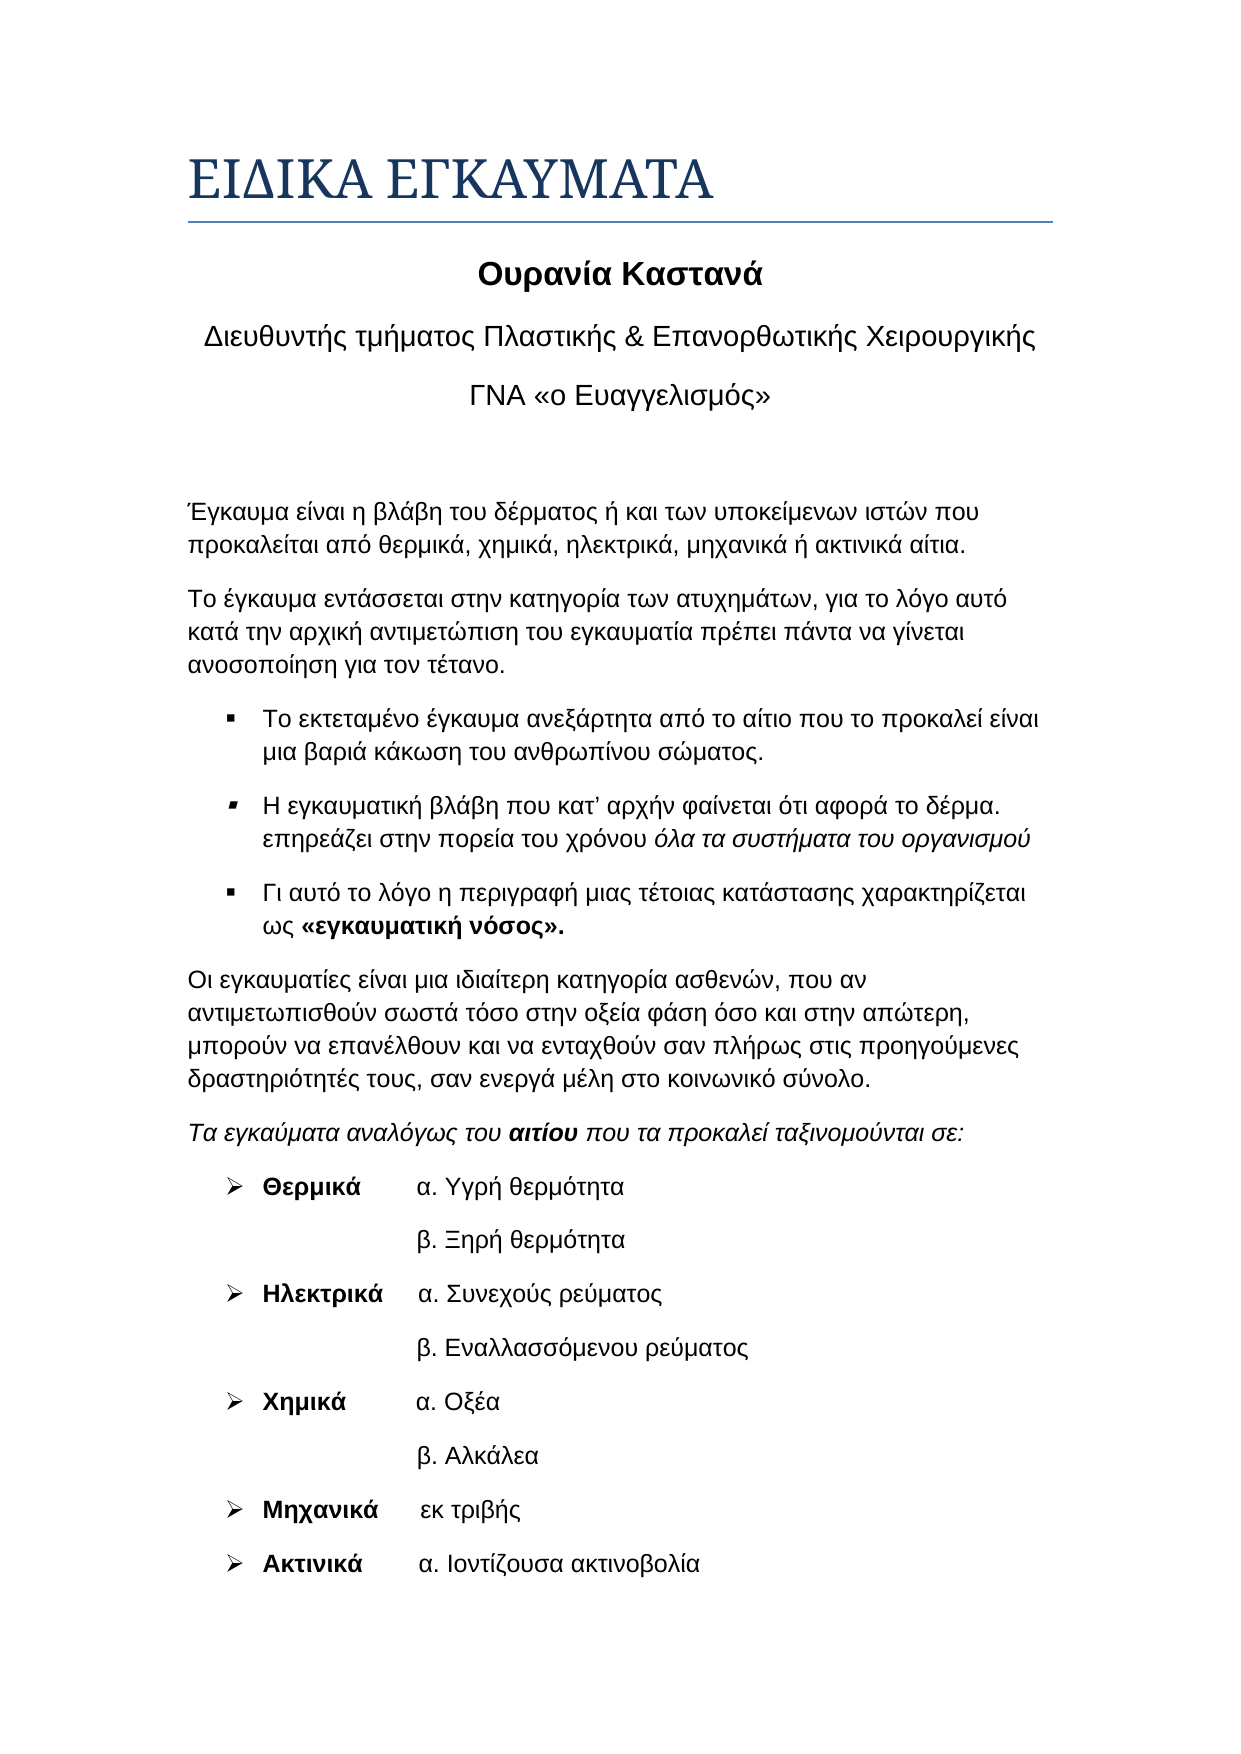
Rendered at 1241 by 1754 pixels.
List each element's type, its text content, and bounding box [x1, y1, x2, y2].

text Το έγκαυμα εντάσσεται στην κατηγορία των ατυχημάτων, για το λόγο αυτό κατά την αρχική αντιμετώπιση του εγκαυματία πρέπει πάντα να γίνεται ανοσοποίηση για τον τέτανο. [187, 584, 1053, 679]
list Ακτινικά α. Ιοντίζουσα ακτινοβολία [225, 1549, 1053, 1578]
list Χημικά α. Οξέα [225, 1387, 1053, 1416]
text β. Ξηρή θερμότητα [187, 1226, 1053, 1254]
text Έγκαυμα είναι η βλάβη του δέρματος ή και των υποκείμενων ιστών που προκαλείται από θερμικά, χημικά, ηλεκτρικά, μηχανικά ή ακτινικά αίτια. [187, 497, 1053, 559]
text Οι εγκαυματίες είναι μια ιδιαίτερη κατηγορία ασθενών, που αν αντιμετωπισθούν σωστά τόσο στην οξεία φάση όσο και στην απώτερη, μπορούν να επανέλθουν και να ενταχθούν σαν πλήρως στις προηγούμενες δραστηριότητές τους, σαν ενεργά μέλη στο κοινωνικό σύνολο. [187, 965, 1053, 1093]
text β. Αλκάλεα [187, 1441, 1053, 1470]
list Θερμικά α. Υγρή θερμότητα [225, 1172, 1053, 1200]
text ΓΝΑ «ο Ευαγγελισμός» [187, 378, 1053, 412]
list Το εκτεταμένο έγκαυμα ανεξάρτητα από το αίτιο που το προκαλεί είναι μια βαριά κάκωση του ανθρωπίνου σώματος. [225, 704, 1053, 766]
text Τα εγκαύματα αναλόγως του αιτίου που τα προκαλεί ταξινομούνται σε: [187, 1118, 1053, 1146]
list Μηχανικά εκ τριβής [225, 1495, 1053, 1524]
list Γι αυτό το λόγο η περιγραφή μιας τέτοιας κατάστασης χαρακτηρίζεται ως «εγκαυματική νόσος». [225, 878, 1053, 940]
text Ουρανία Καστανά [187, 254, 1053, 292]
title ΕΙΔΙΚΑ ΕΓΚΑΥΜΑΤΑ [187, 150, 1053, 223]
text β. Εναλλασσόμενου ρεύματος [187, 1333, 1053, 1362]
list Ηλεκτρικά α. Συνεχούς ρεύματος [225, 1279, 1053, 1308]
list Η εγκαυματική βλάβη που κατ’ αρχήν φαίνεται ότι αφορά το δέρμα. επηρεάζει στην πορεία του χρόνου όλα τα συστήματα του οργανισμού [225, 791, 1053, 853]
text Διευθυντής τμήματος Πλαστικής & Επανορθωτικής Χειρουργικής [187, 319, 1053, 352]
